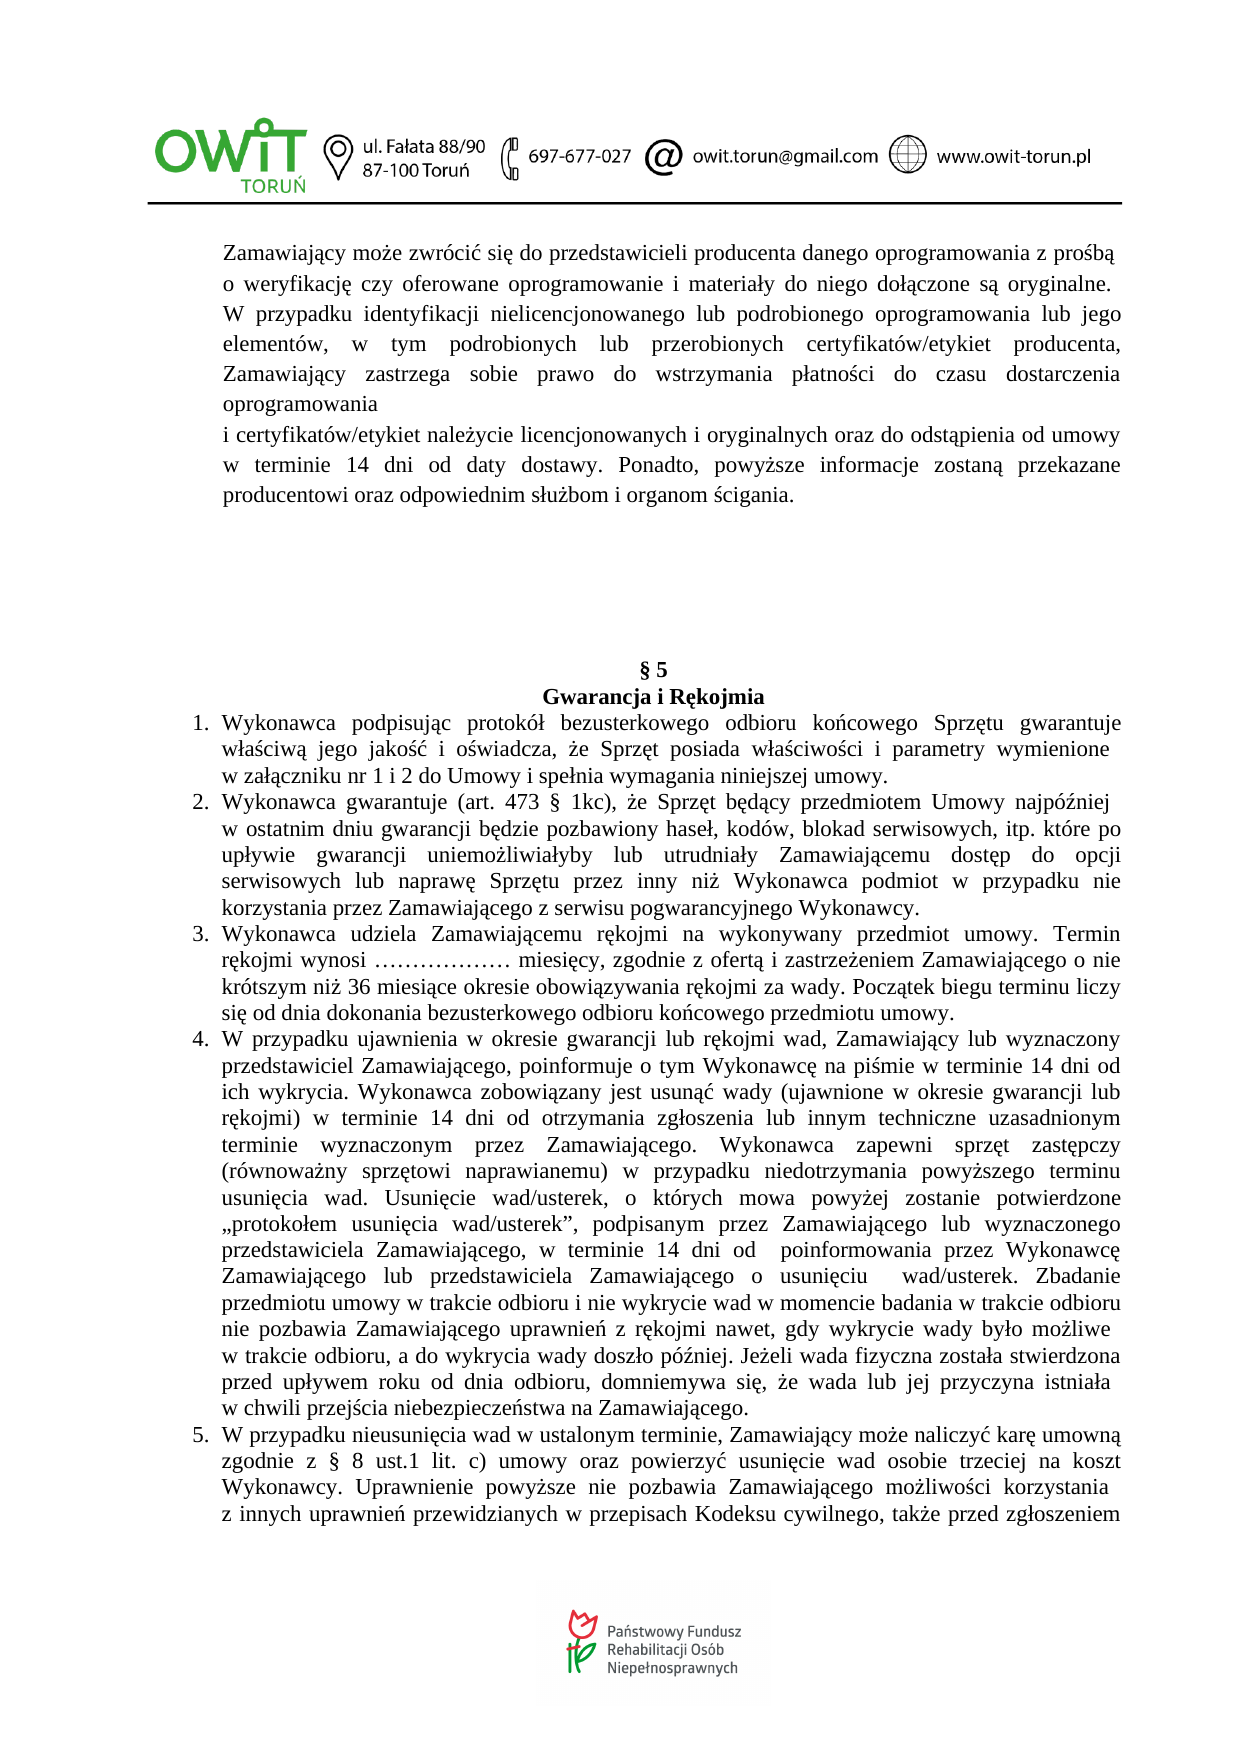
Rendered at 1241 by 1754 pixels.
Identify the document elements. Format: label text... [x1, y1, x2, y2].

list W przypadku ujawnienia w okresie gwarancji lub rękojmi wad, Zamawiający lub wyznaczony przedstawiciel Zamawiającego, poinformuje o tym Wykonawcę na piśmie w terminie 14 dni od ich wykrycia. Wykonawca zobowiązany jest usunąć wady (ujawnione w okresie gwarancji lub rękojmi) w terminie 14 dni od otrzymania zgłoszenia lub innym techniczne uzasadnionym terminie wyznaczonym przez Zamawiającego. Wykonawca zapewni sprzęt zastępczy (równoważny sprzętowi naprawianemu) w przypadku niedotrzymania powyższego terminu usunięcia wad. Usunięcie wad/usterek, o których mowa powyżej zostanie potwierdzone „protokołem usunięcia wad/usterek”, podpisanym przez Zamawiającego lub wyznaczonego przedstawiciela Zamawiającego, w terminie 14 dni od poinformowania przez Wykonawcę Zamawiającego lub przedstawiciela Zamawiającego o usunięciu wad/usterek. Zbadanie przedmiotu umowy w trakcie odbioru i nie wykrycie wad w momencie badania w trakcie odbioru nie pozbawia Zamawiającego uprawnień z rękojmi nawet, gdy wykrycie wady było możliwe w trakcie odbioru, a do wykrycia wady doszło później. Jeżeli wada fizyczna została stwierdzona przed upływem roku od dnia odbioru, domniemywa się, że wada lub jej przyczyna istniała w chwili przejścia niebezpieczeństwa na Zamawiającego. [192, 1025, 1122, 1421]
picture [535, 1580, 772, 1706]
text § 5 [148, 656, 1122, 683]
list Wykonawca podpisując protokół bezusterkowego odbioru końcowego Sprzętu gwarantuje właściwą jego jakość i oświadcza, że Sprzęt posiada właściwości i parametry wymienione w załączniku nr 1 i 2 do Umowy i spełnia wymagania niniejszej umowy. [192, 709, 1122, 788]
list Wykonawca udziela Zamawiającemu rękojmi na wykonywany przedmiot umowy. Termin rękojmi wynosi ……………… miesięcy, zgodnie z ofertą i zastrzeżeniem Zamawiającego o nie krótszym niż 36 miesiące okresie obowiązywania rękojmi za wady. Początek biegu terminu liczy się od dnia dokonania bezusterkowego odbioru końcowego przedmiotu umowy. [192, 920, 1122, 1025]
text Gwarancja i Rękojmia [148, 683, 1122, 709]
list Wykonawca gwarantuje (art. 473 § 1kc), że Sprzęt będący przedmiotem Umowy najpóźniej w ostatnim dniu gwarancji będzie pozbawiony haseł, kodów, blokad serwisowych, itp. które po upływie gwarancji uniemożliwiałyby lub utrudniały Zamawiającemu dostęp do opcji serwisowych lub naprawę Sprzętu przez inny niż Wykonawca podmiot w przypadku nie korzystania przez Zamawiającego z serwisu pogwarancyjnego Wykonawcy. [192, 788, 1122, 920]
picture [147, 103, 1123, 214]
